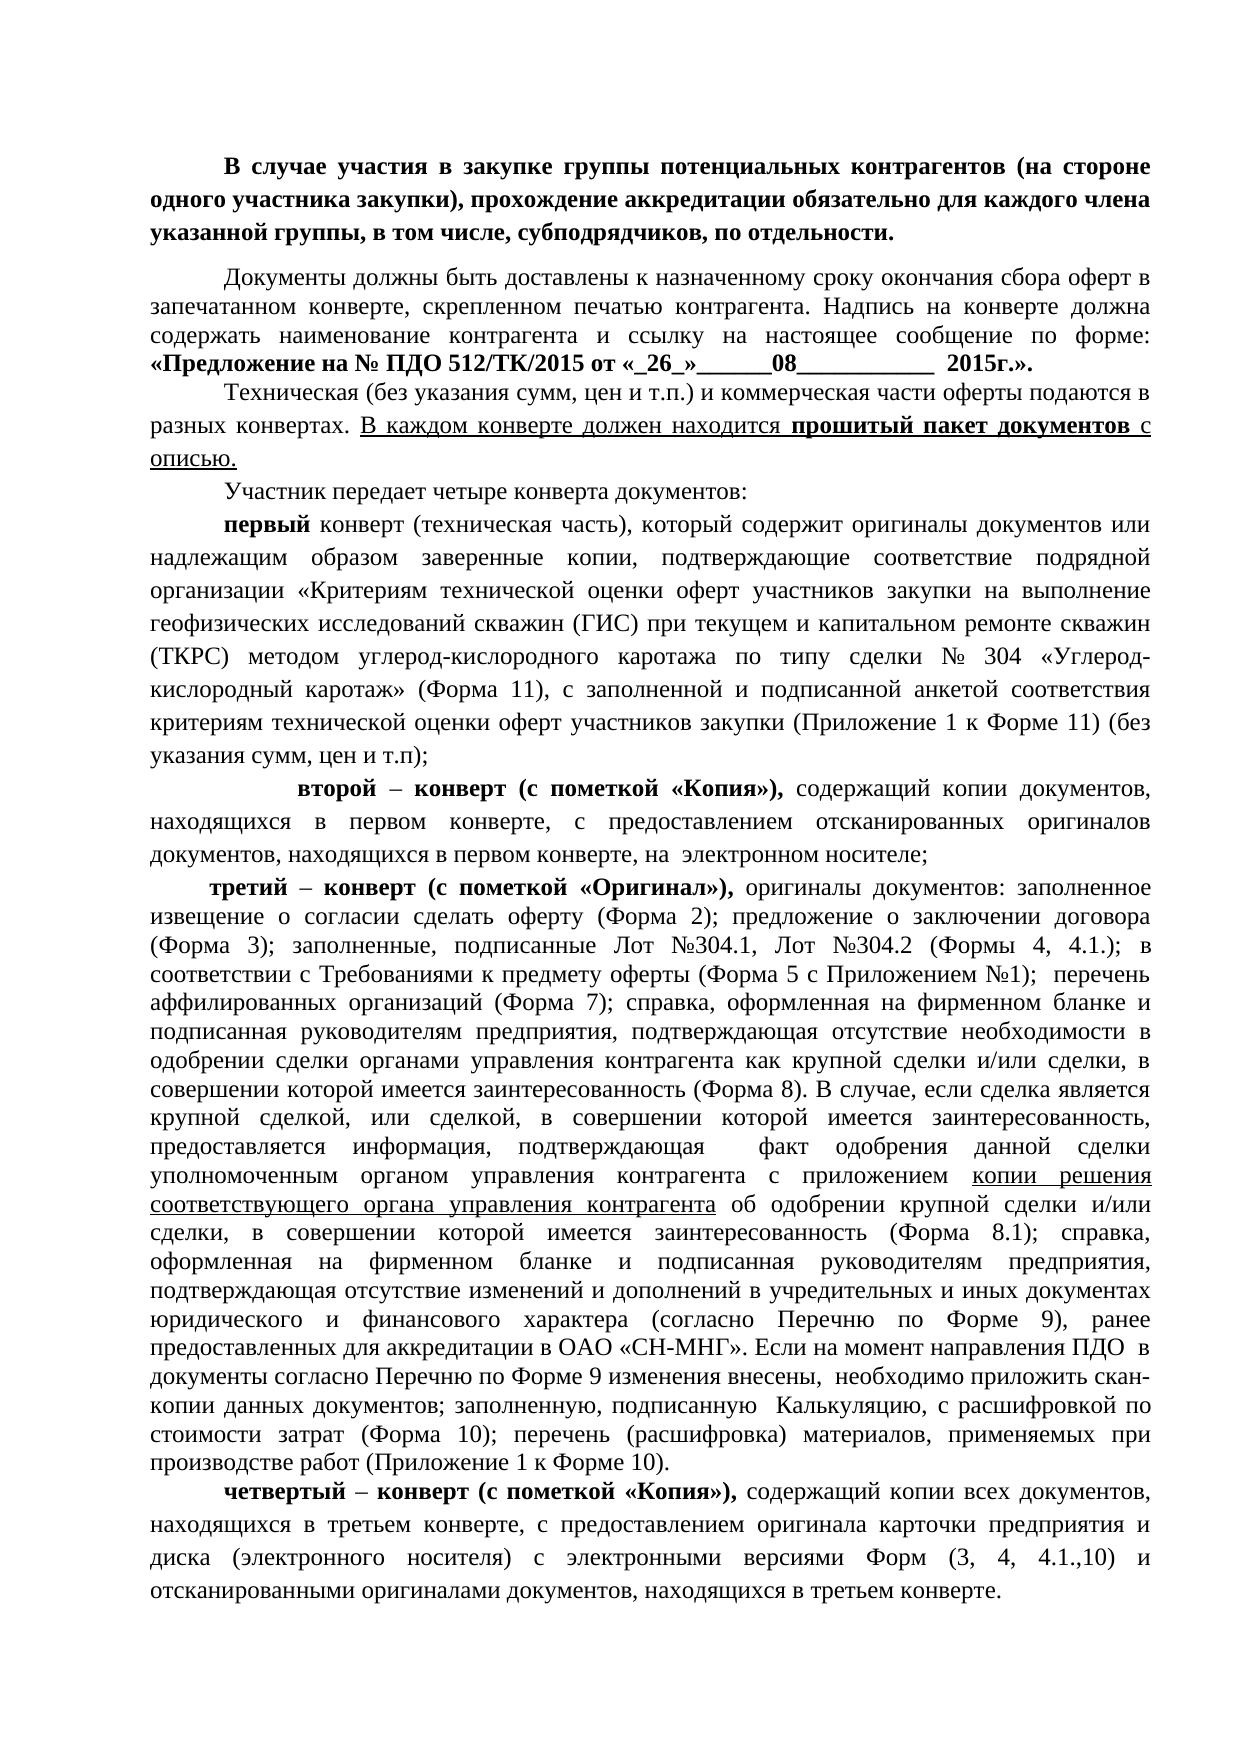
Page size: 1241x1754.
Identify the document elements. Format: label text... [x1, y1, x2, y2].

text В случае участия в закупке группы потенциальных контрагентов (на стороне одного участника закупки), прохождение аккредитации обязательно для каждого члена указанной группы, в том числе, субподрядчиков, по отдельности. [150, 151, 1152, 246]
text первый конверт (техническая часть), который содержит оригиналы документов или надлежащим образом заверенные копии, подтверждающие соответствие подрядной организации «Критериям технической оценки оферт участников закупки на выполнение геофизических исследований скважин (ГИС) при текущем и капитальном ремонте скважин (ТКРС) методом углерод-кислородного каротажа по типу сделки № 304 «Углерод-кислородный каротаж» (Форма 11), с заполненной и подписанной анкетой соответствия критериям технической оценки оферт участников закупки (Приложение 1 к Форме 11) (без указания сумм, цен и т.п); [150, 509, 1152, 769]
text Документы должны быть доставлены к назначенному сроку окончания сбора оферт в запечатанном конверте, скрепленном печатью контрагента. Надпись на конверте должна содержать наименование контрагента и ссылку на настоящее сообщение по форме: «Предложение на № ПДО 512/ТК/2015 от «_26_»______08___________ 2015г.». [150, 262, 1152, 377]
text третий – конверт (с пометкой «Оригинал»), оригиналы документов: заполненное извещение о согласии сделать оферту (Форма 2); предложение о заключении договора (Форма 3); заполненные, подписанные Лот №304.1, Лот №304.2 (Формы 4, 4.1.); в соответствии с Требованиями к предмету оферты (Форма 5 с Приложением №1); перечень аффилированных организаций (Форма 7); справка, оформленная на фирменном бланке и подписанная руководителям предприятия, подтверждающая отсутствие необходимости в одобрении сделки органами управления контрагента как крупной сделки и/или сделки, в совершении которой имеется заинтересованность (Форма 8). В случае, если сделка является крупной сделкой, или сделкой, в совершении которой имеется заинтересованность, предоставляется информация, подтверждающая факт одобрения данной сделки уполномоченным органом управления контрагента с приложением копии решения соответствующего органа управления контрагента об одобрении крупной сделки и/или сделки, в совершении которой имеется заинтересованность (Форма 8.1); справка, оформленная на фирменном бланке и подписанная руководителям предприятия, подтверждающая отсутствие изменений и дополнений в учредительных и иных документах юридического и финансового характера (согласно Перечню по Форме 9), ранее предоставленных для аккредитации в ОАО «СН-МНГ». Если на момент направления ПДО в документы согласно Перечню по Форме 9 изменения внесены, необходимо приложить скан-копии данных документов; заполненную, подписанную Калькуляцию, c расшифровкой по стоимости затрат (Форма 10); перечень (расшифровка) материалов, применяемых при производстве работ (Приложение 1 к Форме 10). [150, 872, 1152, 1476]
text четвертый – конверт (с пометкой «Копия»), содержащий копии всех документов, находящихся в третьем конверте, с предоставлением оригинала карточки предприятия и диска (электронного носителя) с электронными версиями Форм (3, 4, 4.1.,10) и отсканированными оригиналами документов, находящихся в третьем конверте. [150, 1476, 1152, 1604]
text Участник передает четыре конверта документов: [150, 476, 1152, 505]
text второй – конверт (с пометкой «Копия»), содержащий копии документов, находящихся в первом конверте, с предоставлением отсканированных оригиналов документов, находящихся в первом конверте, на электронном носителе; [150, 773, 1152, 868]
text Техническая (без указания сумм, цен и т.п.) и коммерческая части оферты подаются в разных конвертах. В каждом конверте должен находится прошитый пакет документов с описью. [150, 377, 1152, 472]
